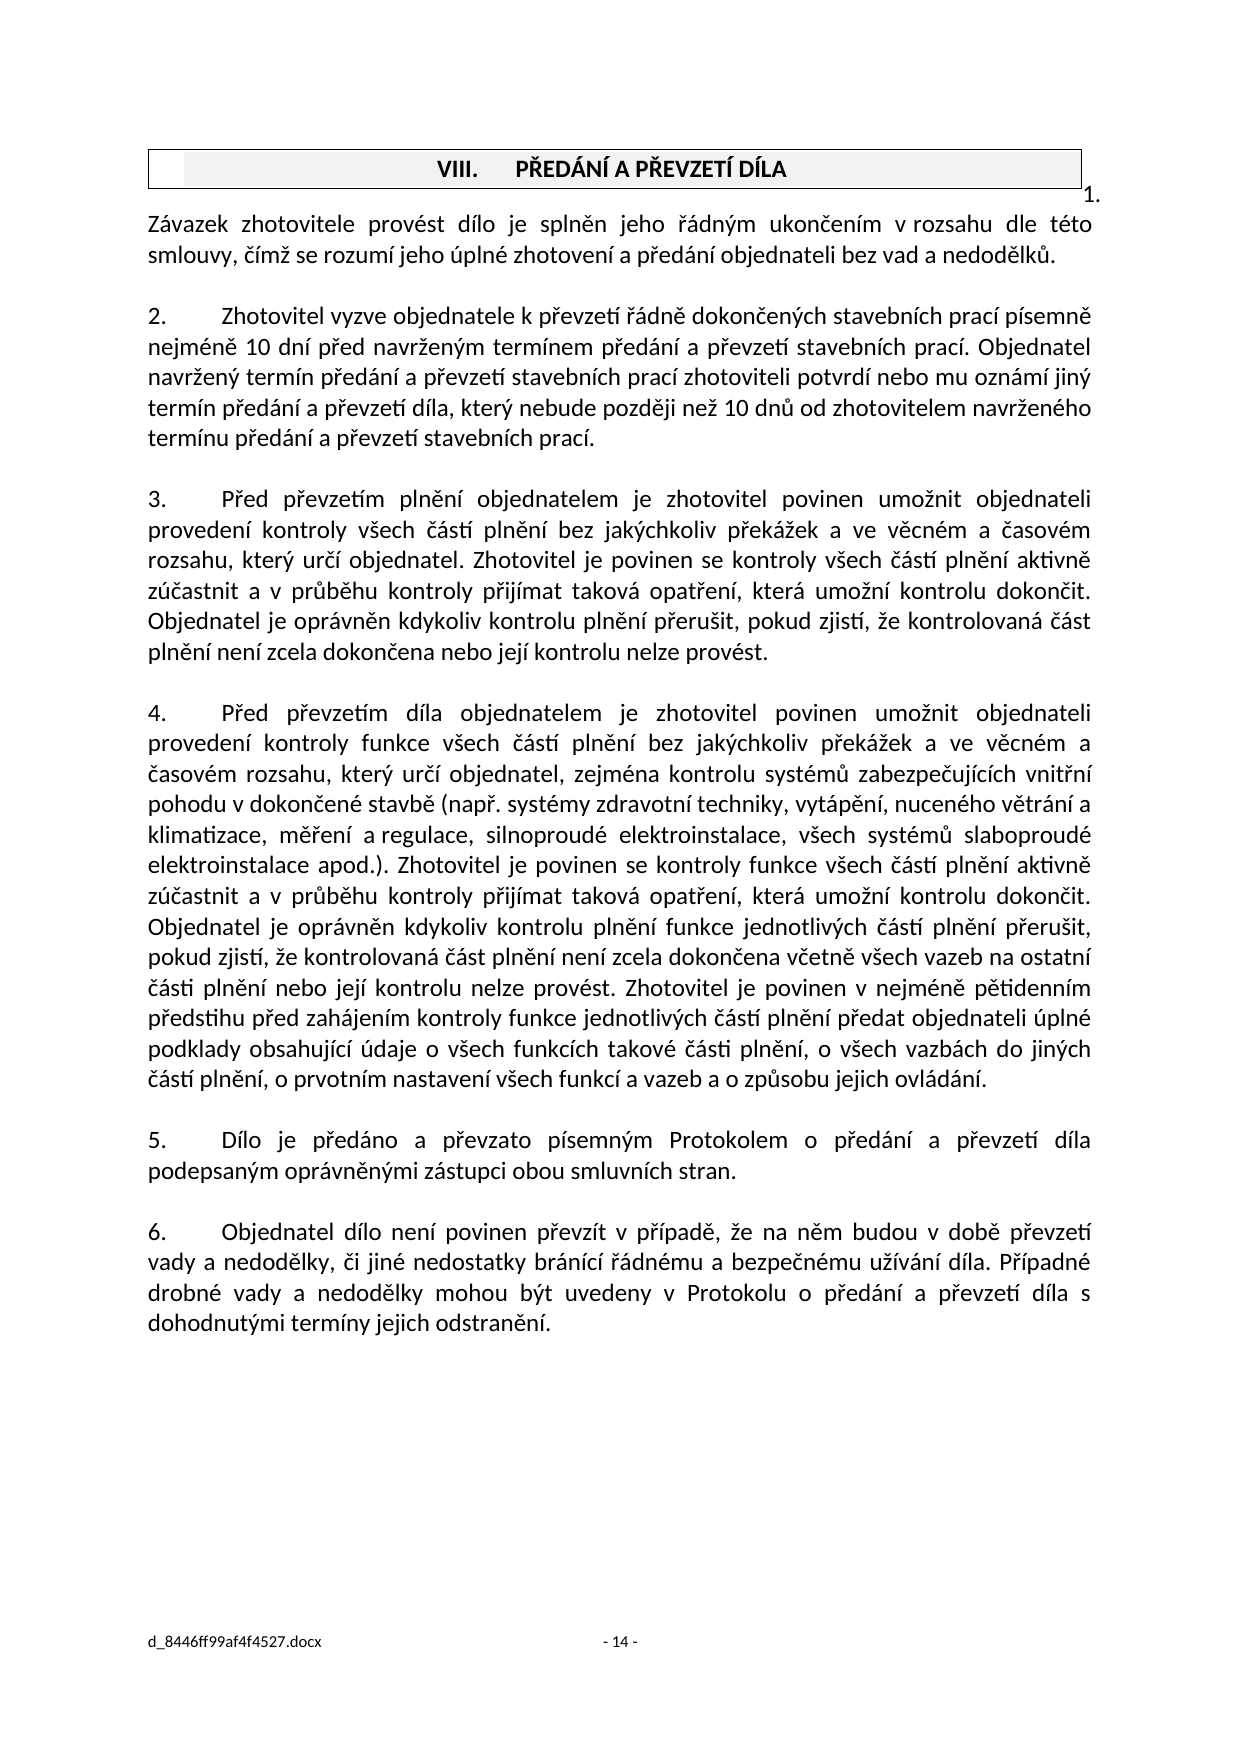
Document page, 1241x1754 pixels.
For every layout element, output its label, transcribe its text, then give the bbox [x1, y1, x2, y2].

subtitle Před převzetím plnění objednatelem je zhotovitel povinen umožnit objednateli provedení kontroly všech částí plnění bez jakýchkoliv překážek a ve věcném a časovém rozsahu, který určí objednatel. Zhotovitel je povinen se kontroly všech částí plnění aktivně zúčastnit a v průběhu kontroly přijímat taková opatření, která umožní kontrolu dokončit. Objednatel je oprávněn kdykoliv kontrolu plnění přerušit, pokud zjistí, že kontrolovaná část plnění není zcela dokončena nebo její kontrolu nelze provést. [148, 483, 1093, 666]
subtitle Dílo je předáno a převzato písemným Protokolem o předání a převzetí díla podepsaným oprávněnými zástupci obou smluvních stran. [148, 1124, 1093, 1185]
subtitle Zhotovitel vyzve objednatele k převzetí řádně dokončených stavebních prací písemně nejméně 10 dní před navrženým termínem předání a převzetí stavebních prací. Objednatel navržený termín předání a převzetí stavebních prací zhotoviteli potvrdí nebo mu oznámí jiný termín předání a převzetí díla, který nebude později než 10 dnů od zhotovitelem navrženého termínu předání a převzetí stavebních prací. [148, 300, 1093, 453]
subtitle Objednatel dílo není povinen převzít v případě, že na něm budou v době převzetí vady a nedodělky, či jiné nedostatky bránící řádnému a bezpečnému užívání díla. Případné drobné vady a nedodělky mohou být uvedeny v Protokolu o předání a převzetí díla s dohodnutými termíny jejich odstranění. [148, 1216, 1093, 1338]
subtitle Závazek zhotovitele provést dílo je splněn jeho řádným ukončením v rozsahu dle této smlouvy, čímž se rozumí jeho úplné zhotovení a předání objednateli bez vad a nedodělků. [148, 178, 1093, 270]
subtitle Před převzetím díla objednatelem je zhotovitel povinen umožnit objednateli provedení kontroly funkce všech částí plnění bez jakýchkoliv překážek a ve věcném a časovém rozsahu, který určí objednatel, zejména kontrolu systémů zabezpečujících vnitřní pohodu v dokončené stavbě (např. systémy zdravotní techniky, vytápění, nuceného větrání a klimatizace, měření a regulace, silnoproudé elektroinstalace, všech systémů slaboproudé elektroinstalace apod.). Zhotovitel je povinen se kontroly funkce všech částí plnění aktivně zúčastnit a v průběhu kontroly přijímat taková opatření, která umožní kontrolu dokončit. Objednatel je oprávněn kdykoliv kontrolu plnění funkce jednotlivých částí plnění přerušit, pokud zjistí, že kontrolovaná část plnění není zcela dokončena včetně všech vazeb na ostatní části plnění nebo její kontrolu nelze provést. Zhotovitel je povinen v nejméně pětidenním předstihu před zahájením kontroly funkce jednotlivých částí plnění předat objednateli úplné podklady obsahující údaje o všech funkcích takové části plnění, o všech vazbách do jiných částí plnění, o prvotním nastavení všech funkcí a vazeb a o způsobu jejich ovládání. [148, 697, 1093, 1094]
text Předání a převzetí díla [184, 152, 1081, 186]
